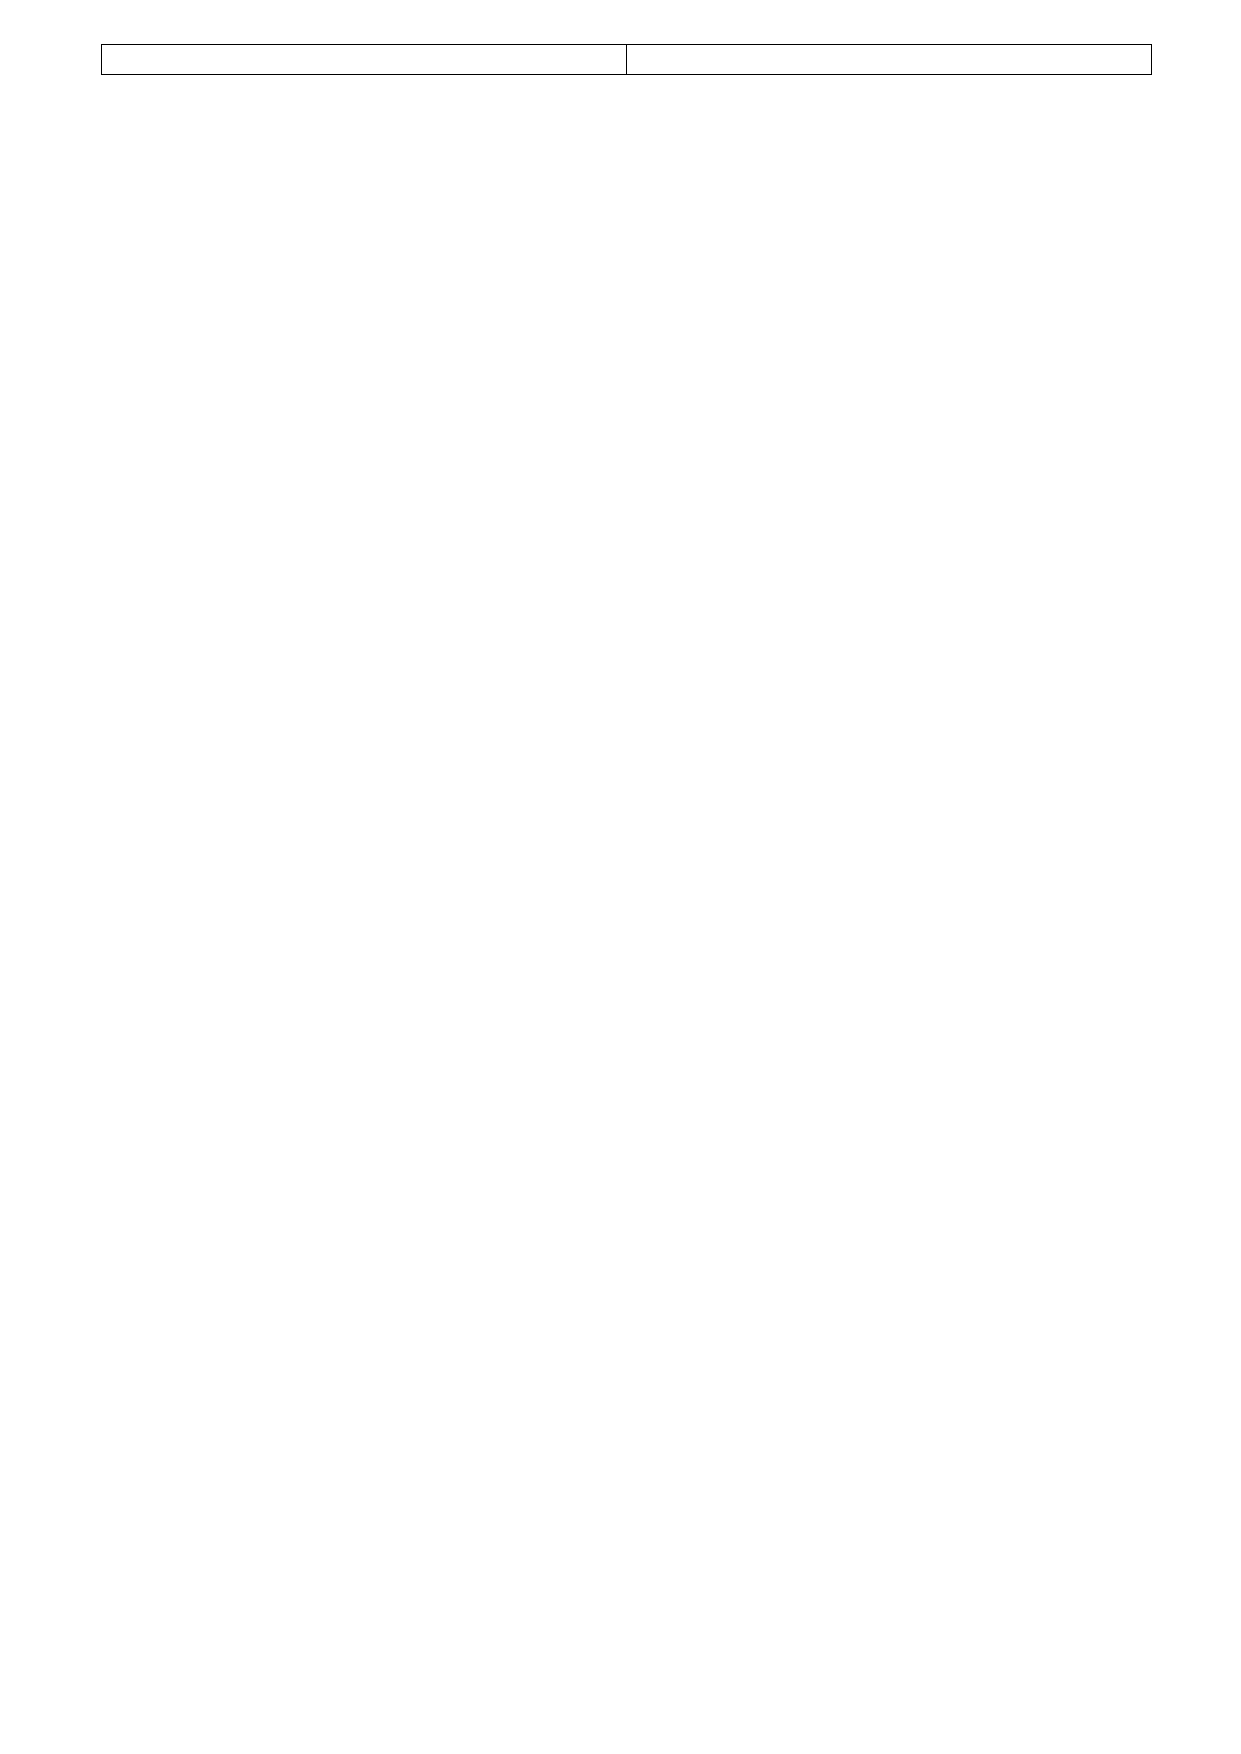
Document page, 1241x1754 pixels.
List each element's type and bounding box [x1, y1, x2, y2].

table_cell [627, 45, 1151, 74]
table_cell [102, 45, 626, 74]
